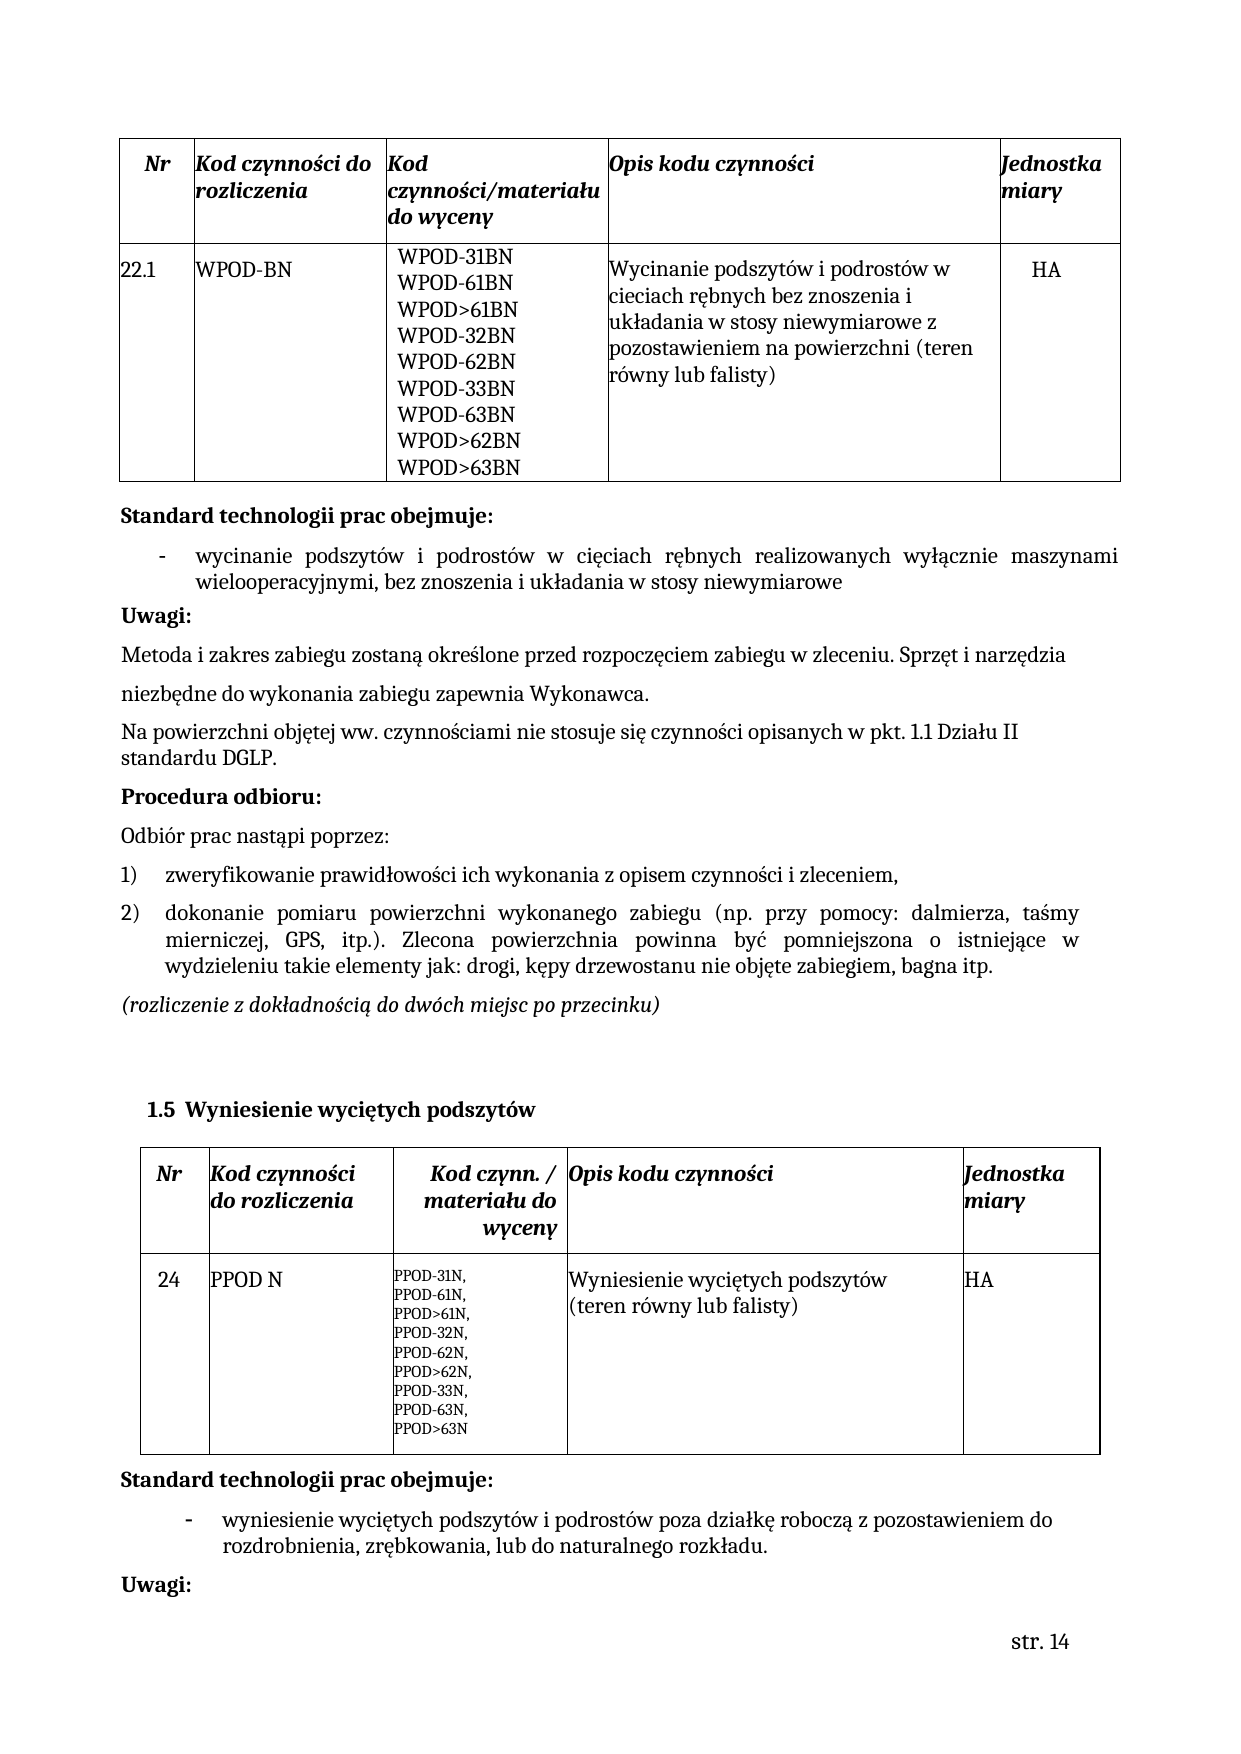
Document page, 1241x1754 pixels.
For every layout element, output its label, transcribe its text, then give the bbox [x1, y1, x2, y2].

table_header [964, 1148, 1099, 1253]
text (rozliczenie z dokładnością do dwóch miejsc po przecinku) [121, 992, 1119, 1018]
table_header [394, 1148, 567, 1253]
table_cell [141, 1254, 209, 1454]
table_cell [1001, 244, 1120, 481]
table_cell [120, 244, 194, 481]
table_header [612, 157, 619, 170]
text Procedura odbioru: [121, 784, 1119, 810]
list Wyniesienie wyciętych podszytów [147, 1096, 1119, 1123]
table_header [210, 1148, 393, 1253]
list dokonanie pomiaru powierzchni wykonanego zabiegu (np. przy pomocy: dalmierza, taśmy mierniczej, GPS, itp.). Zlecona powierzchnia powinna być pomniejszona o istniejące w wydzieleniu takie elementy jak: drogi, kępy drzewostanu nie objęte zabiegiem, bagna itp. [121, 900, 1080, 979]
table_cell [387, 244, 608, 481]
text Metoda i zakres zabiegu zostaną określone przed rozpoczęciem zabiegu w zleceniu. Sprzęt i narzędzia niezbędne do wykonania zabiegu zapewnia Wykonawca. [121, 642, 1090, 707]
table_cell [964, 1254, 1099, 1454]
list wyniesienie wyciętych podszytów i podrostów poza działkę roboczą z pozostawieniem do rozdrobnienia, zrębkowania, lub do naturalnego rozkładu. [185, 1506, 1092, 1559]
text Standard technologii prac obejmuje: [121, 503, 1119, 529]
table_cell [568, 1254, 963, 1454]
text Odbiór prac nastąpi poprzez: [121, 823, 1119, 849]
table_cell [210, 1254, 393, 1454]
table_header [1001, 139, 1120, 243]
text Standard technologii prac obejmuje: [121, 1467, 1119, 1494]
list zweryfikowanie prawidłowości ich wykonania z opisem czynności i zleceniem, [121, 861, 1119, 888]
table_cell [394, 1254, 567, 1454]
text Uwagi: [121, 1572, 1119, 1598]
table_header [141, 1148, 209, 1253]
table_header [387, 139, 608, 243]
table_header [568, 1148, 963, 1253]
text Na powierzchni objętej ww. czynnościami nie stosuje się czynności opisanych w pkt. 1.1 Działu II standardu DGLP. [121, 719, 1082, 771]
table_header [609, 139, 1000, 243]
list wycinanie podszytów i podrostów w cięciach rębnych realizowanych wyłącznie maszynami wielooperacyjnymi, bez znoszenia i układania w stosy niewymiarowe [158, 542, 1119, 595]
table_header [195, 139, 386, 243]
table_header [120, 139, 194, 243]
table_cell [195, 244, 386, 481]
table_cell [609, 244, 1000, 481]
text Uwagi: [121, 603, 1119, 629]
